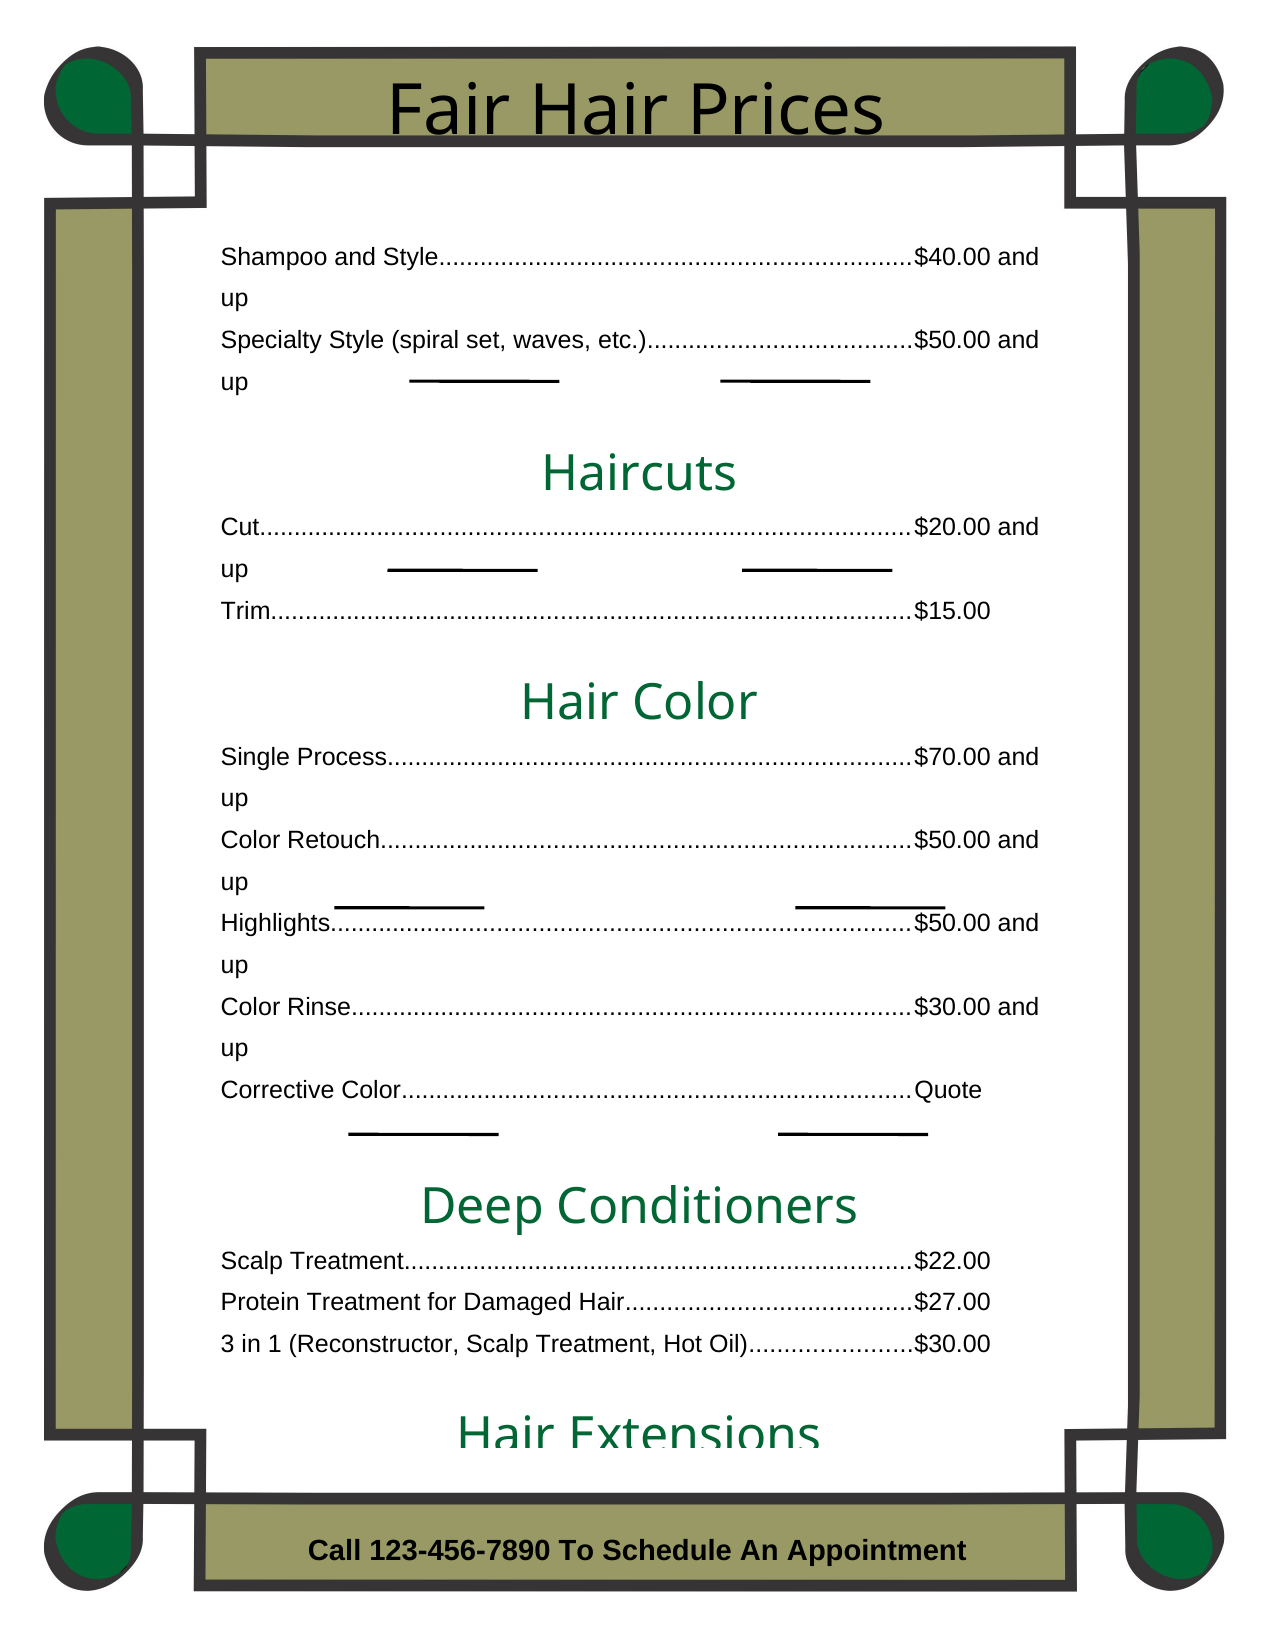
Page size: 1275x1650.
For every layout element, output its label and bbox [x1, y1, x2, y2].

picture [43, 46, 1227, 1592]
